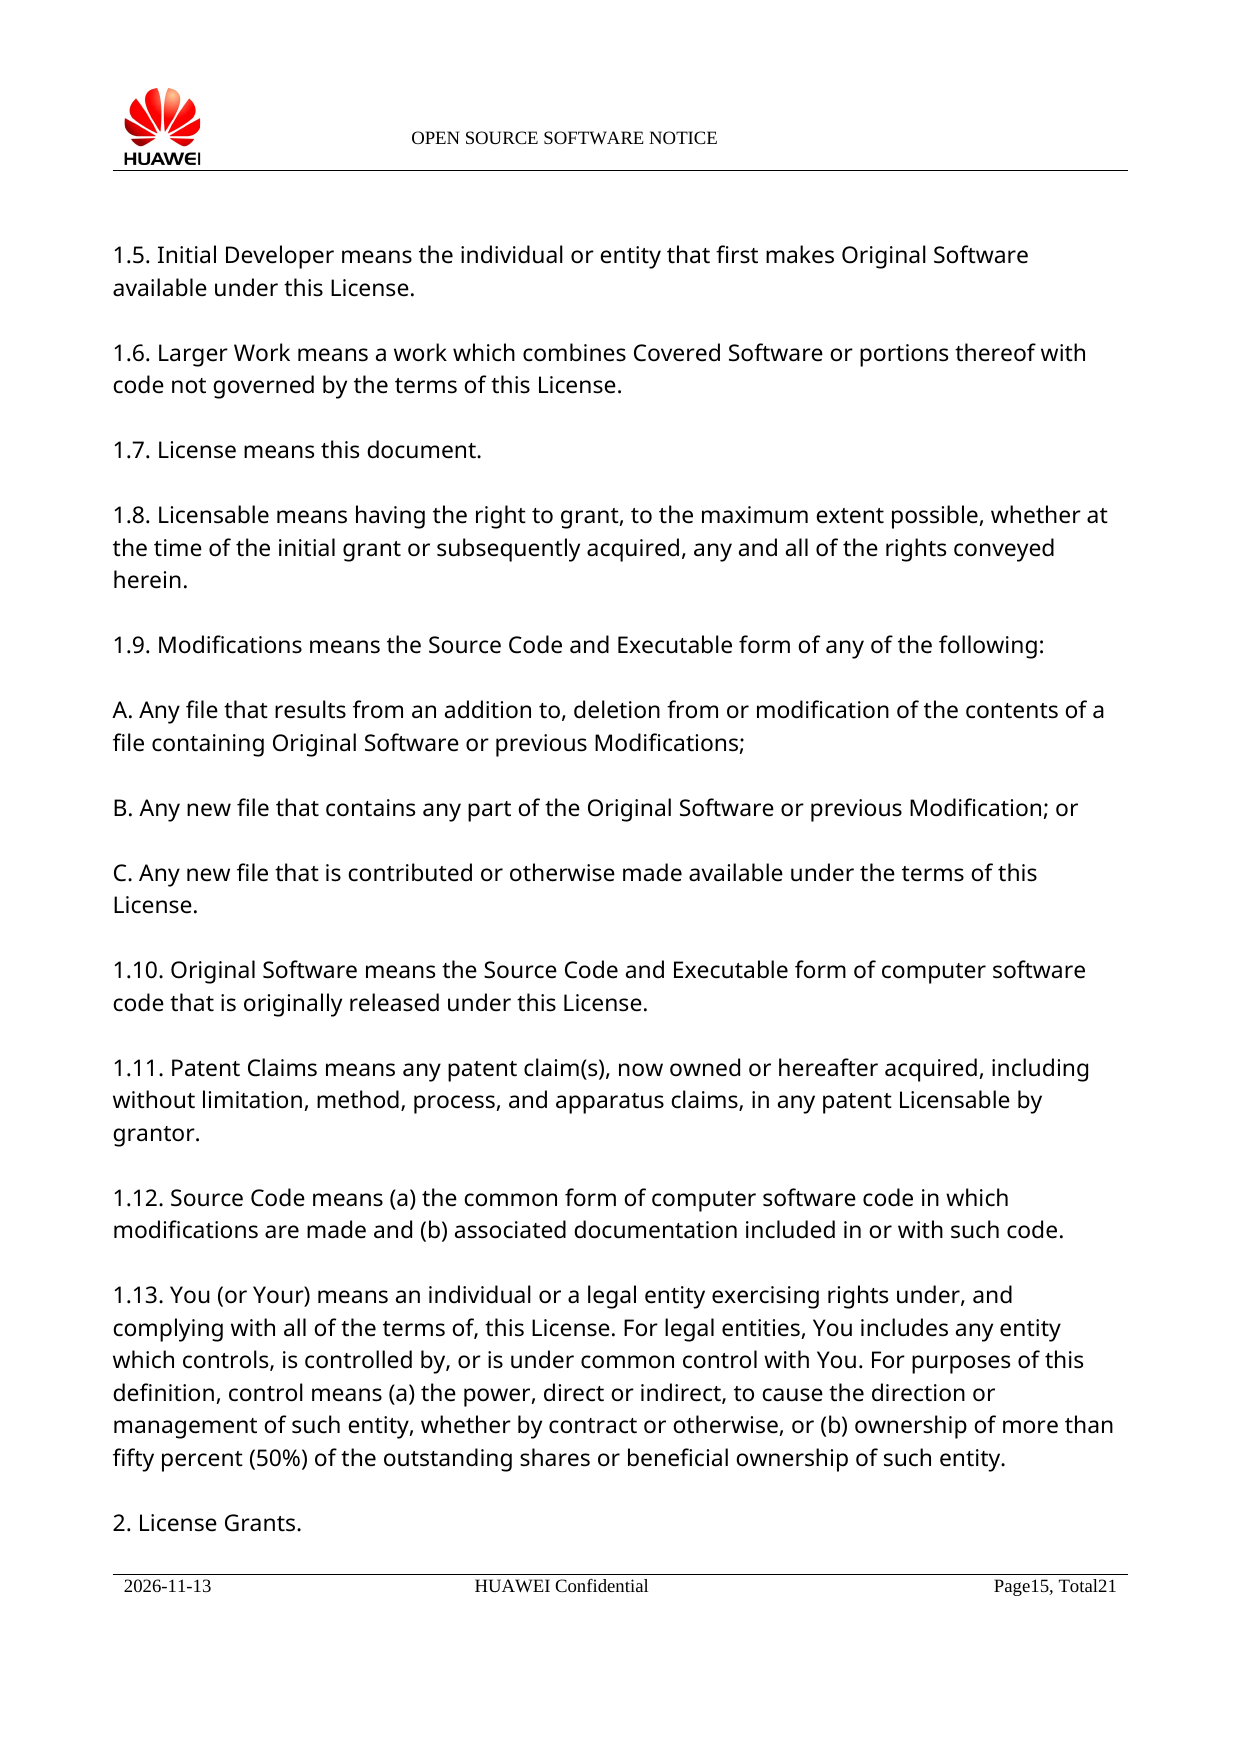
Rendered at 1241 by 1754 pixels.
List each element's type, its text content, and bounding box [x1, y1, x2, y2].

text 1.13. You (or Your) means an individual or a legal entity exercising rights under, and complying with all of the terms of, this License. For legal entities, You includes any entity which controls, is controlled by, or is under common control with You. For purposes of this definition, control means (a) the power, direct or indirect, to cause the direction or management of such entity, whether by contract or otherwise, or (b) ownership of more than fifty percent (50%) of the outstanding shares or beneficial ownership of such entity. [112, 1279, 1128, 1474]
text 1.11. Patent Claims means any patent claim(s), now owned or hereafter acquired, including without limitation, method, process, and apparatus claims, in any patent Licensable by grantor. [112, 1051, 1128, 1149]
text 1.9. Modifications means the Source Code and Executable form of any of the following: [112, 629, 1128, 661]
picture [124, 88, 201, 165]
text B. Any new file that contains any part of the Original Software or previous Modification; or [112, 791, 1128, 824]
text 2. License Grants. [112, 1506, 1128, 1539]
text 1.8. Licensable means having the right to grant, to the maximum extent possible, whether at the time of the initial grant or subsequently acquired, any and all of the rights conveyed herein. [112, 499, 1128, 596]
text 1.6. Larger Work means a work which combines Covered Software or portions thereof with code not governed by the terms of this License. [112, 336, 1128, 401]
text A. Any file that results from an addition to, deletion from or modification of the contents of a file containing Original Software or previous Modifications; [112, 694, 1128, 759]
text 1.10. Original Software means the Source Code and Executable form of computer software code that is originally released under this License. [112, 954, 1128, 1019]
text 1.7. License means this document. [112, 434, 1128, 466]
text 1.5. Initial Developer means the individual or entity that first makes Original Software available under this License. [112, 239, 1128, 304]
text 1.12. Source Code means (a) the common form of computer software code in which modifications are made and (b) associated documentation included in or with such code. [112, 1181, 1128, 1246]
text C. Any new file that is contributed or otherwise made available under the terms of this License. [112, 856, 1128, 921]
